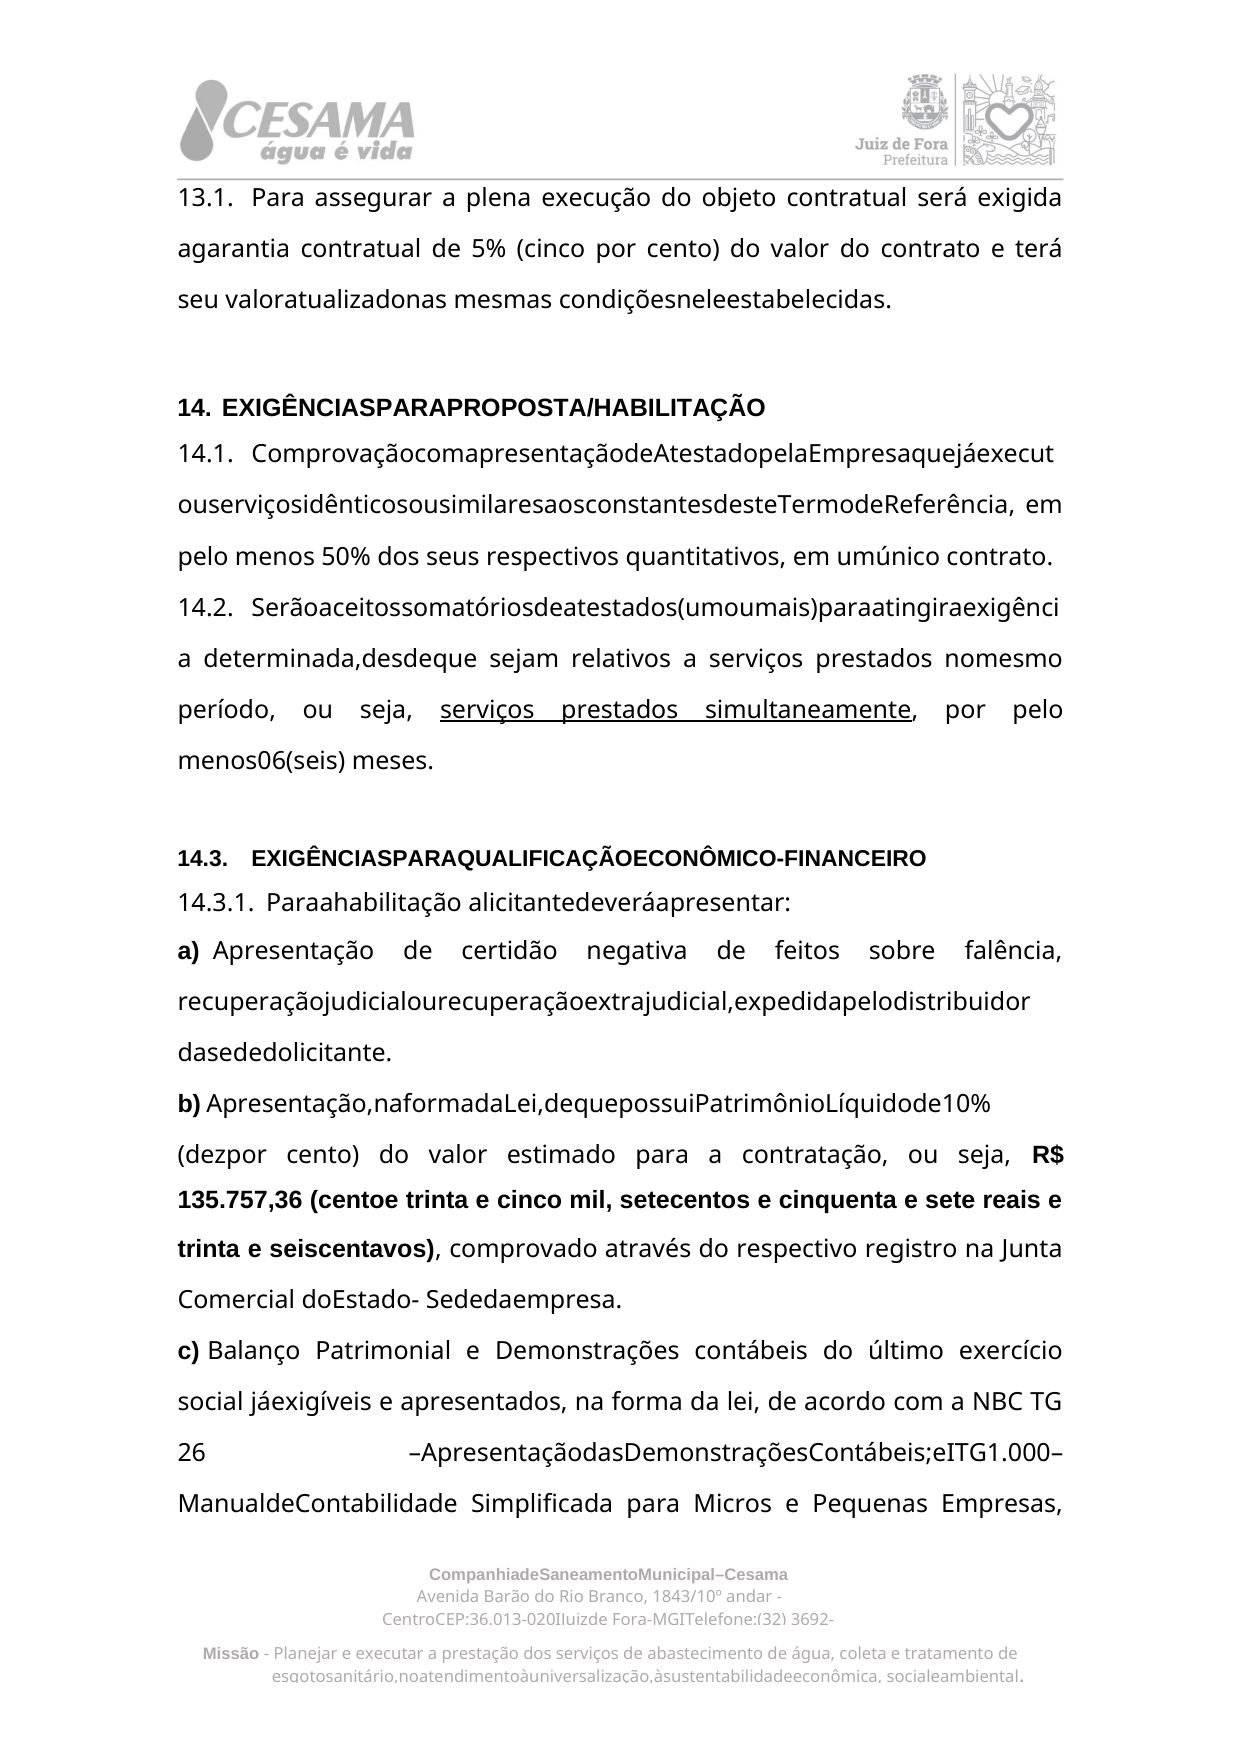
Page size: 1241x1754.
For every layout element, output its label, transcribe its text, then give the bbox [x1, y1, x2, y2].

list Serãoaceitossomatóriosdeatestados(umoumais)paraatingiraexigência determinada,desdeque sejam relativos a serviços prestados nomesmo período, ou seja, serviços prestados simultaneamente, por pelo menos06(seis) meses. [177, 589, 1063, 776]
list Apresentação de certidão negativa de feitos sobre falência, recuperaçãojudicialourecuperaçãoextrajudicial,expedidapelodistribuidor dasededolicitante. [177, 932, 1063, 1069]
list Apresentação,naformadaLei,dequepossuiPatrimônioLíquidode10%(dezpor cento) do valor estimado para a contratação, ou seja, R$ 135.757,36 (centoe trinta e cinco mil, setecentos e cinquenta e sete reais e trinta e seiscentavos), comprovado através do respectivo registro na Junta Comercial doEstado- Sededaempresa. [177, 1086, 1064, 1316]
list ComprovaçãocomapresentaçãodeAtestadopelaEmpresaquejáexecutouserviçosidênticosousimilaresaosconstantesdesteTermodeReferência, em pelo menos 50% dos seus respectivos quantitativos, em umúnico contrato. [177, 436, 1063, 572]
list Paraahabilitação alicitantedeveráapresentar: [177, 884, 1121, 918]
list Para assegurar a plena execução do objeto contratual será exigida agarantia contratual de 5% (cinco por cento) do valor do contrato e terá seu valoratualizadonas mesmas condiçõesneleestabelecidas. [177, 179, 1063, 315]
picture [176, 73, 1064, 181]
subtitle EXIGÊNCIASPARAPROPOSTA/HABILITAÇÃO [177, 393, 1121, 422]
list EXIGÊNCIASPARAQUALIFICAÇÃOECONÔMICO-FINANCEIRO [177, 844, 1121, 871]
